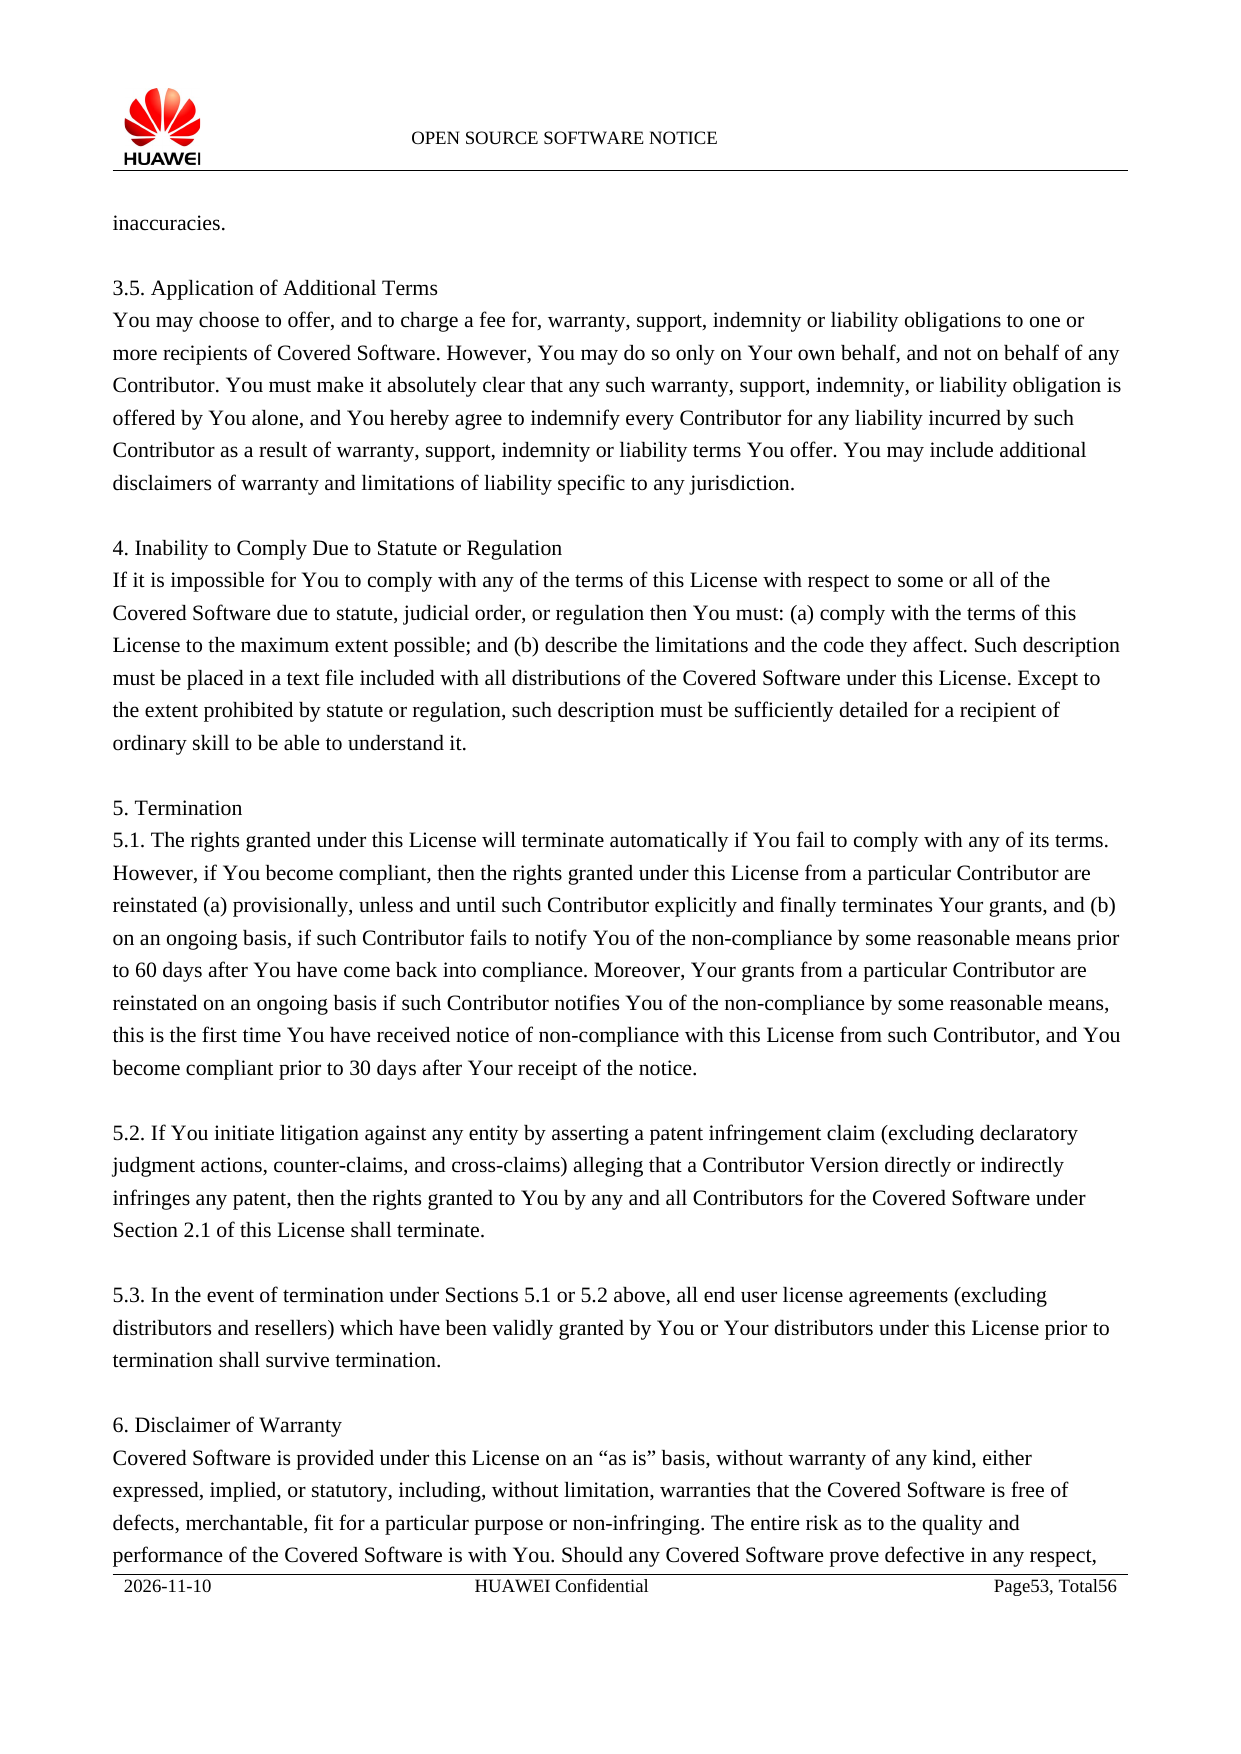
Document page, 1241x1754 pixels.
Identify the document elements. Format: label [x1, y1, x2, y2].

picture [124, 88, 201, 165]
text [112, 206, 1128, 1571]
